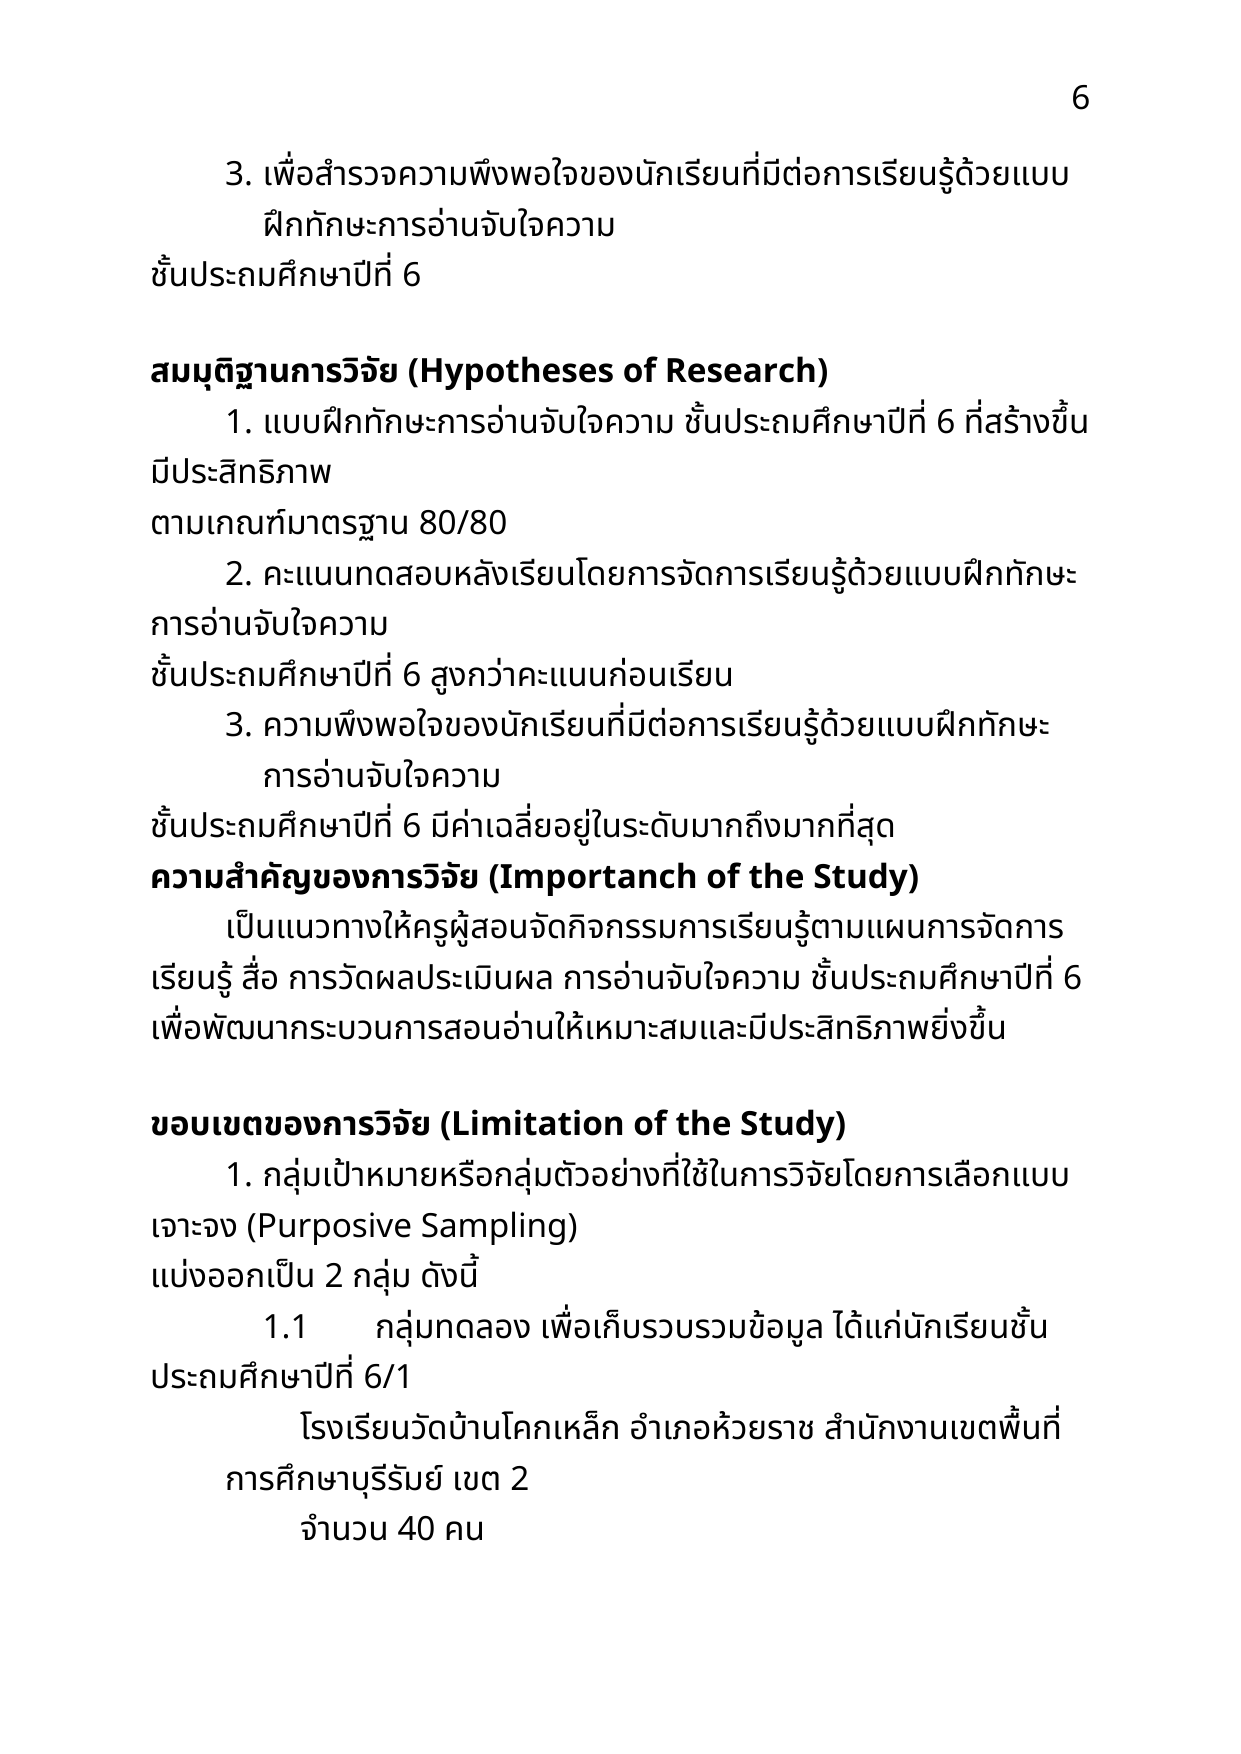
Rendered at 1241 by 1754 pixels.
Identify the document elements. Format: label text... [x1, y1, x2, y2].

text ชั้นประถมศึกษาปีที่ 6 [150, 251, 1090, 302]
list คะแนนทดสอบหลังเรียนโดยการจัดการเรียนรู้ด้วยแบบฝึกทักษะการอ่านจับใจความ [150, 549, 1090, 650]
text ชั้นประถมศึกษาปีที่ 6 มีค่าเฉลี่ยอยู่ในระดับมากถึงมากที่สุด [150, 802, 1090, 853]
list แบบฝึกทักษะการอ่านจับใจความ ชั้นประถมศึกษาปีที่ 6 ที่สร้างขึ้นมีประสิทธิภาพ [150, 398, 1090, 499]
list เพื่อสำรวจความพึงพอใจของนักเรียนที่มีต่อการเรียนรู้ด้วยแบบฝึกทักษะการอ่านจับใจความ [225, 150, 1090, 251]
text ความสำคัญของการวิจัย (Importanch of the Study) [150, 853, 1090, 903]
list ความพึงพอใจของนักเรียนที่มีต่อการเรียนรู้ด้วยแบบฝึกทักษะการอ่านจับใจความ [225, 701, 1090, 802]
list กลุ่มเป้าหมายหรือกลุ่มตัวอย่างที่ใช้ในการวิจัยโดยการเลือกแบบเจาะจง (Purposive Sampling) [150, 1151, 1090, 1252]
subtitle สมมุติฐานการวิจัย (Hypotheses of Research) [150, 347, 1090, 398]
text จำนวน 40 คน [225, 1505, 1090, 1556]
text โรงเรียนวัดบ้านโคกเหล็ก อำเภอห้วยราช สำนักงานเขตพื้นที่การศึกษาบุรีรัมย์ เขต 2 [225, 1404, 1090, 1505]
subtitle ขอบเขตของการวิจัย (Limitation of the Study) [150, 1100, 1090, 1151]
list กลุ่มทดลอง เพื่อเก็บรวบรวมข้อมูล ได้แก่นักเรียนชั้นประถมศึกษาปีที่ 6/1 [150, 1303, 1090, 1404]
text ชั้นประถมศึกษาปีที่ 6 สูงกว่าคะแนนก่อนเรียน [150, 650, 1090, 701]
text เป็นแนวทางให้ครูผู้สอนจัดกิจกรรมการเรียนรู้ตามแผนการจัดการเรียนรู้ สื่อ การวัดผลประเมินผล การอ่านจับใจความ ชั้นประถมศึกษาปีที่ 6 เพื่อพัฒนากระบวนการสอนอ่านให้เหมาะสมและมีประสิทธิภาพยิ่งขึ้น [150, 903, 1090, 1055]
text ตามเกณฑ์มาตรฐาน 80/80 [150, 499, 1090, 549]
text แบ่งออกเป็น 2 กลุ่ม ดังนี้ [150, 1252, 1090, 1303]
